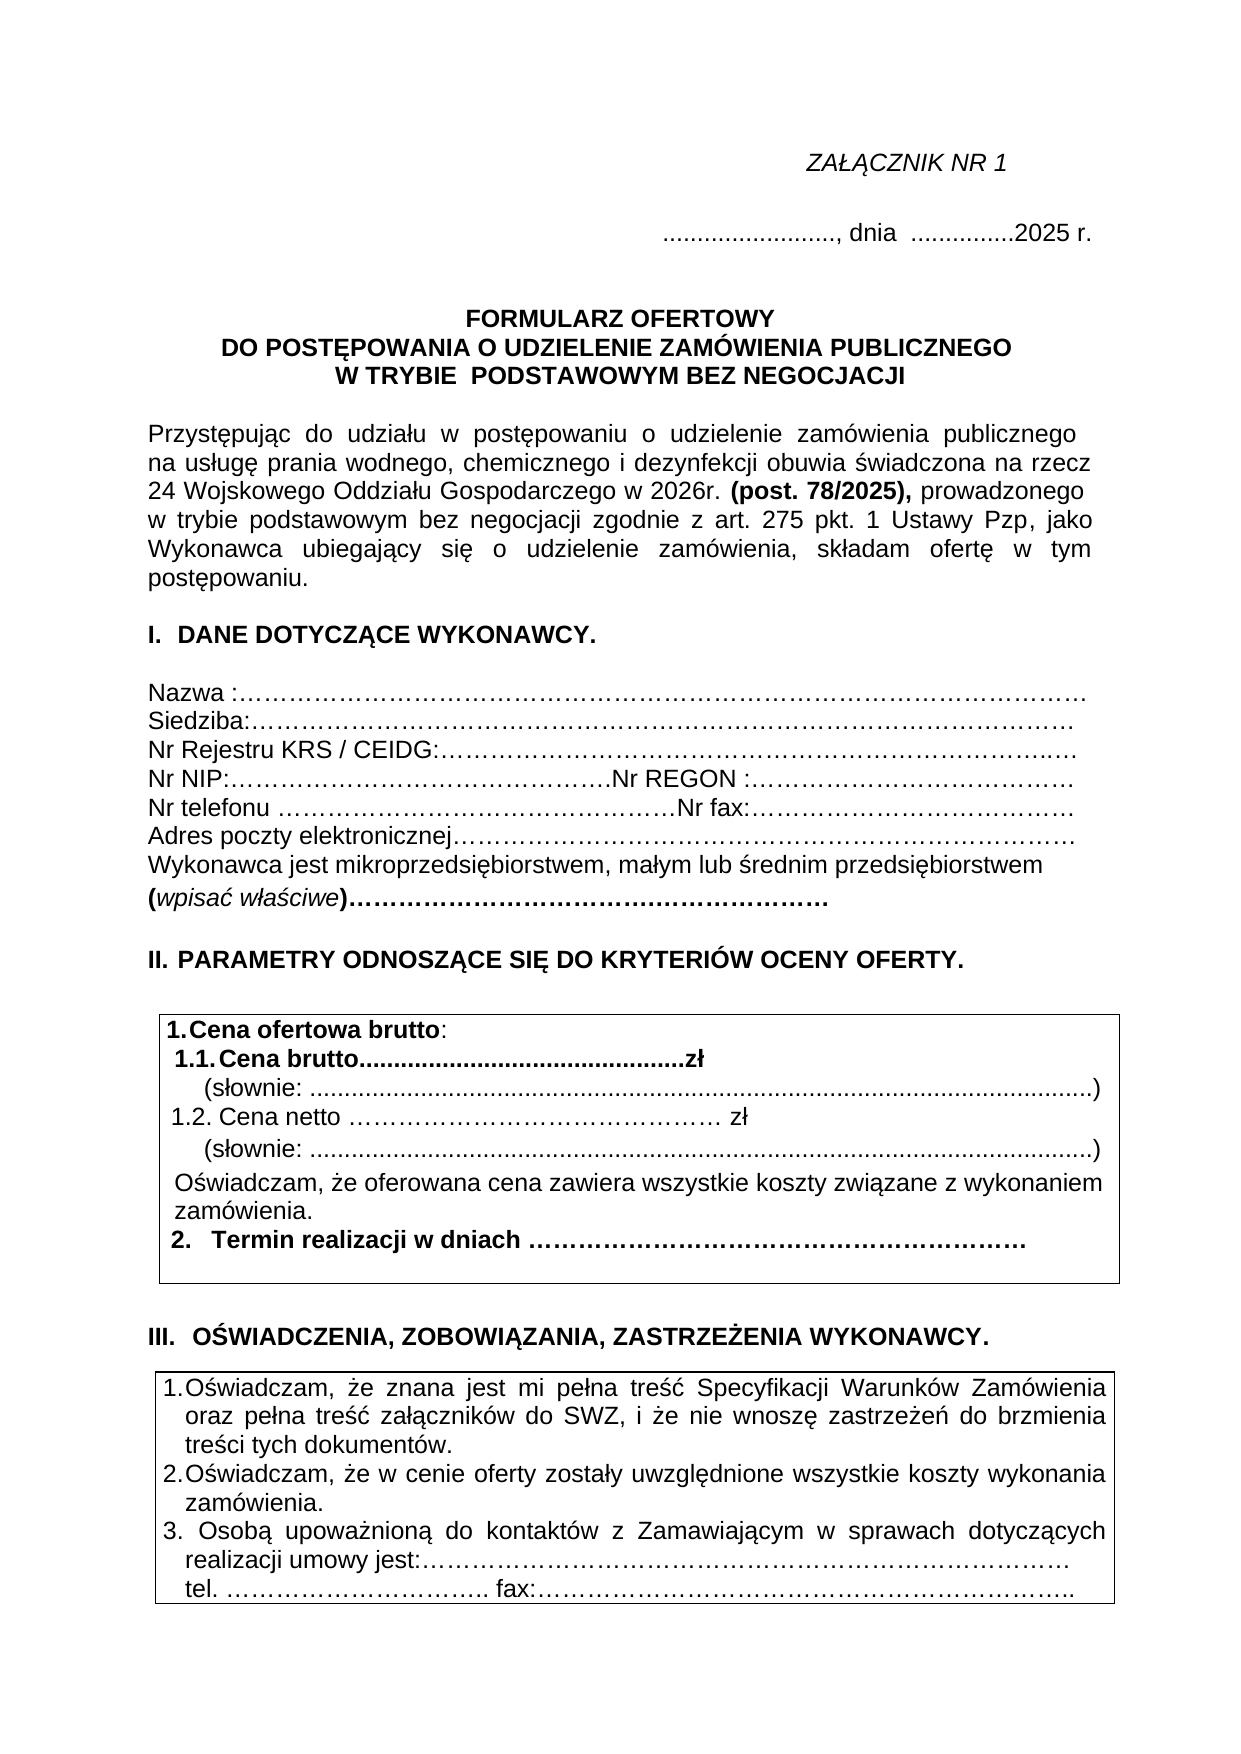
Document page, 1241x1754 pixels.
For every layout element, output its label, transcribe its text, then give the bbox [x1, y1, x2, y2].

text Wykonawca jest mikroprzedsiębiorstwem, małym lub średnim przedsiębiorstwem (wpisać właściwe)……………………………….………………… [148, 850, 1093, 912]
text FORMULARZ OFERTOWY [148, 304, 1093, 333]
text DO POSTĘPOWANIA O UDZIELENIE ZAMÓWIENIA PUBLICZNEGO W TRYBIE PODSTAWOWYM BEZ NEGOCJACJI [148, 333, 1093, 390]
text Nazwa :………………………………………………………………………………………… [148, 678, 1093, 706]
text Siedziba:……………………………………………………………………………………… [148, 706, 1093, 735]
table_header Cena ofertowa brutto: Cena brutto...............................................zł (słownie: .................................................................................................................) Cena netto ……………………………………… zł (słownie: .................................................................................................................) Oświadczam, że oferowana cena zawiera wszystkie koszty związane z wykonaniem zamówienia. Termin realizacji w dniach …………………………………………………… [160, 1015, 1119, 1282]
list PARAMETRY ODNOSZĄCE SIĘ DO KRYTERIÓW OCENY OFERTY. [148, 945, 1093, 974]
text ........................., dnia ...............2025 r. [148, 218, 1093, 246]
text Nr telefonu …………………………………………Nr fax:………………………………… [148, 793, 1093, 821]
list OŚWIADCZENIA, ZOBOWIĄZANIA, ZASTRZEŻENIA WYKONAWCY. [148, 1322, 1093, 1351]
list DANE DOTYCZĄCE WYKONAWCY. [148, 620, 1093, 649]
text Nr Rejestru KRS / CEIDG:………………………………………………………………..… [148, 735, 1093, 764]
text ZAŁĄCZNIK NR 1 [148, 148, 1093, 176]
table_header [156, 1373, 1114, 1602]
text Przystępując do udziału w postępowaniu o udzielenie zamówienia publicznego na usługę prania wodnego, chemicznego i dezynfekcji obuwia świadczona na rzecz 24 Wojskowego Oddziału Gospodarczego w 2026r. (post. 78/2025), prowadzonego w trybie podstawowym bez negocjacji zgodnie z art. 275 pkt. 1 Ustawy Pzp, jako Wykonawca ubiegający się o udzielenie zamówienia, składam ofertę w tym postępowaniu. [148, 419, 1093, 591]
text Adres poczty elektronicznej………………………………………………………………… [148, 821, 1093, 850]
text Nr NIP:……………………………………….Nr REGON :………………………………… [148, 764, 1093, 793]
